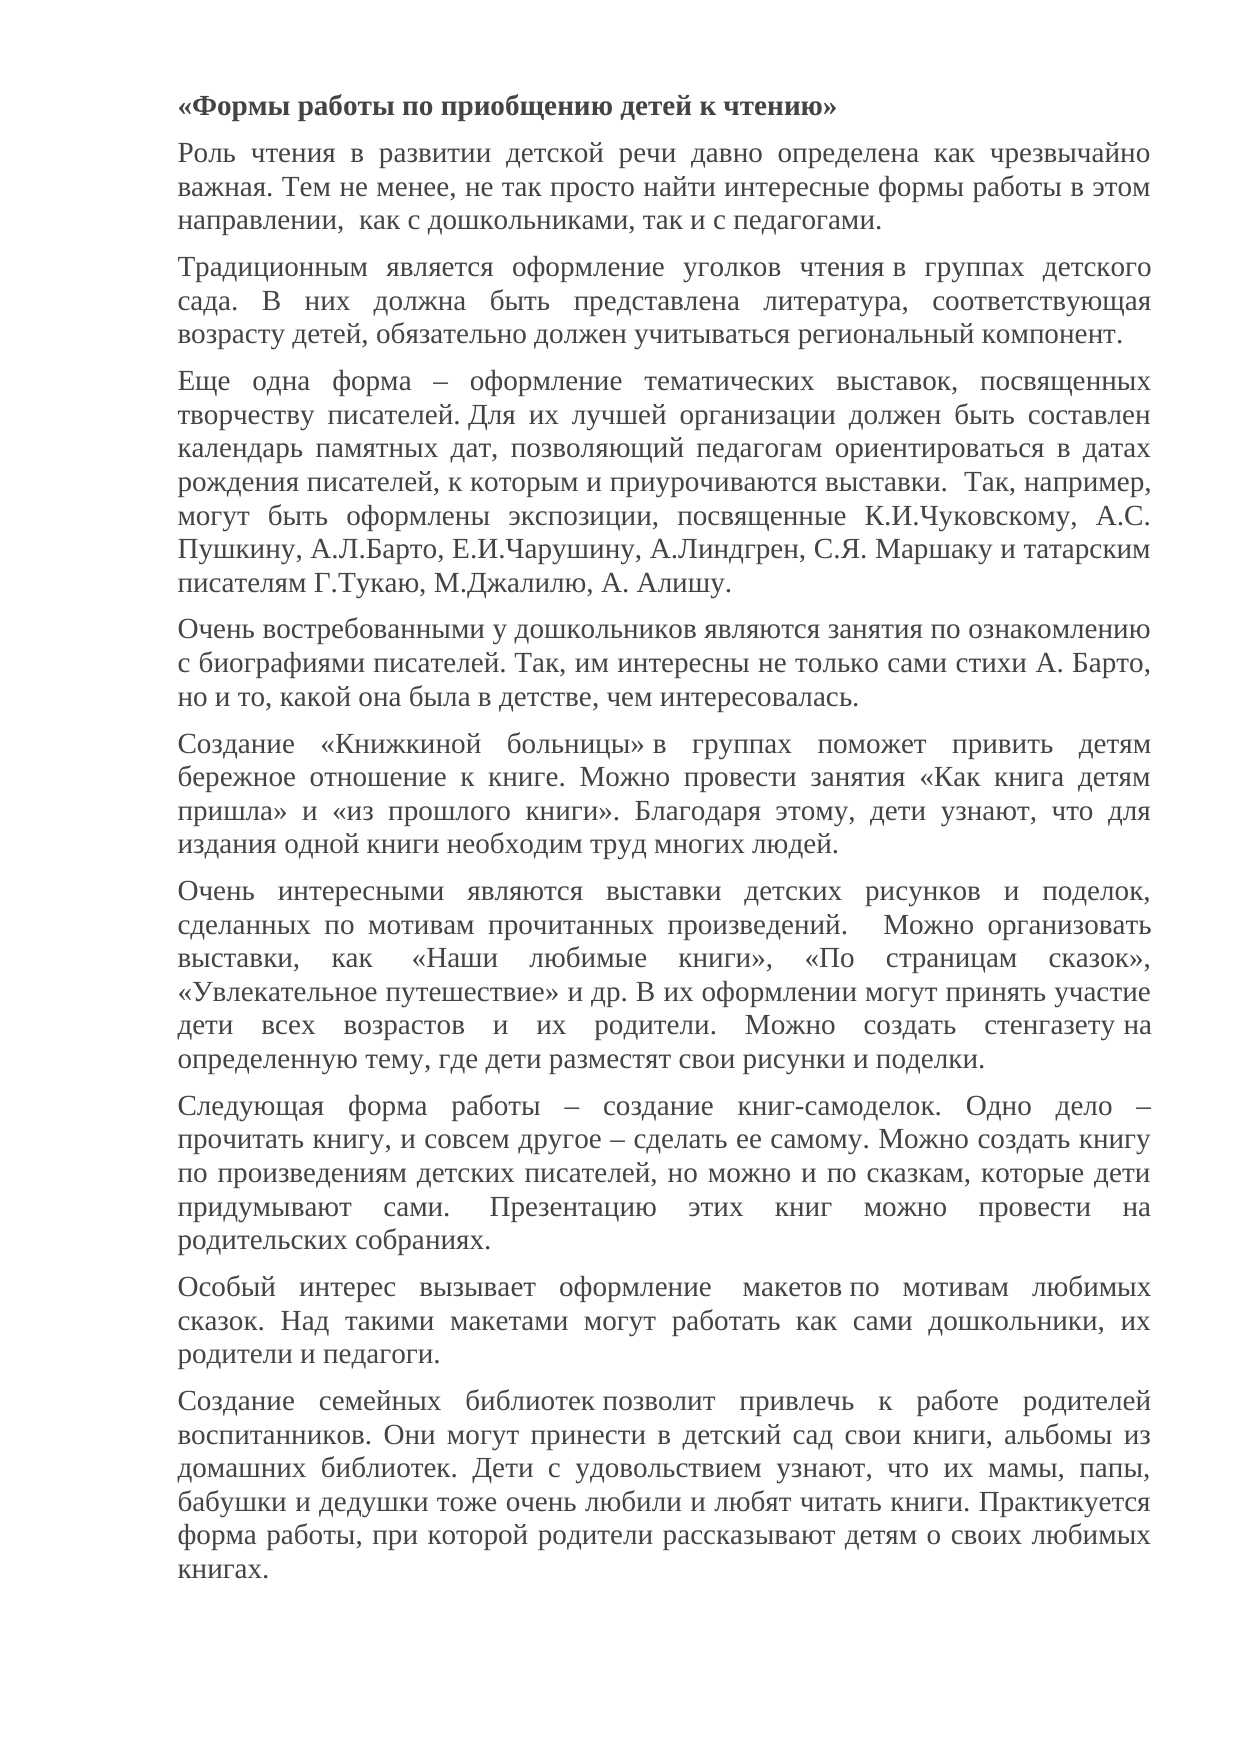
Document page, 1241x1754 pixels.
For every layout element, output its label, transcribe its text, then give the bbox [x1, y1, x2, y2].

text Создание семейных библиотек позволит привлечь к работе родителей воспитанников. Они могут принести в детский сад свои книги, альбомы из домашних библиотек. Дети с удовольствием узнают, что их мамы, папы, бабушки и дедушки тоже очень любили и любят читать книги. Практикуется форма работы, при которой родители рассказывают детям о своих любимых книгах. [177, 1383, 1152, 1584]
text Особый интерес вызывает оформление макетов по мотивам любимых сказок. Над такими макетами могут работать как сами дошкольники, их родители и педагоги. [177, 1269, 1152, 1370]
text Очень интересными являются выставки детских рисунков и поделок, сделанных по мотивам прочитанных произведений. Можно организовать выставки, как «Наши любимые книги», «По страницам сказок», «Увлекательное путешествие» и др. В их оформлении могут принять участие дети всех возрастов и их родители. Можно создать стенгазету на определенную тему, где дети разместят свои рисунки и поделки. [177, 873, 1152, 1074]
text Следующая форма работы – создание книг-самоделок. Одно дело – прочитать книгу, и совсем другое – сделать ее самому. Можно создать книгу по произведениям детских писателей, но можно и по сказкам, которые дети придумывают сами. Презентацию этих книг можно провести на родительских собраниях. [177, 1088, 1152, 1256]
text Создание «Книжкиной больницы» в группах поможет привить детям бережное отношение к книге. Можно провести занятия «Как книга детям пришла» и «из прошлого книги». Благодаря этому, дети узнают, что для издания одной книги необходим труд многих людей. [177, 726, 1152, 860]
text «Формы работы по приобщению детей к чтению» [177, 88, 1152, 122]
text Еще одна форма – оформление тематических выставок, посвященных творчеству писателей. Для их лучшей организации должен быть составлен календарь памятных дат, позволяющий педагогам ориентироваться в датах рождения писателей, к которым и приурочиваются выставки. Так, например, могут быть оформлены экспозиции, посвященные К.И.Чуковскому, А.С. Пушкину, А.Л.Барто, Е.И.Чарушину, А.Линдгрен, С.Я. Маршаку и татарским писателям Г.Тукаю, М.Джалилю, А. Алишу. [177, 363, 1152, 598]
text Традиционным является оформление уголков чтения в группах детского сада. В них должна быть представлена литература, соответствующая возрасту детей, обязательно должен учитываться региональный компонент. [177, 249, 1152, 350]
text Очень востребованными у дошкольников являются занятия по ознакомлению с биографиями писателей. Так, им интересны не только сами стихи А. Барто, но и то, какой она была в детстве, чем интересовалась. [177, 612, 1152, 712]
text Роль чтения в развитии детской речи давно определена как чрезвычайно важная. Тем не менее, не так просто найти интересные формы работы в этом направлении, как с дошкольниками, так и с педагогами. [177, 135, 1152, 236]
